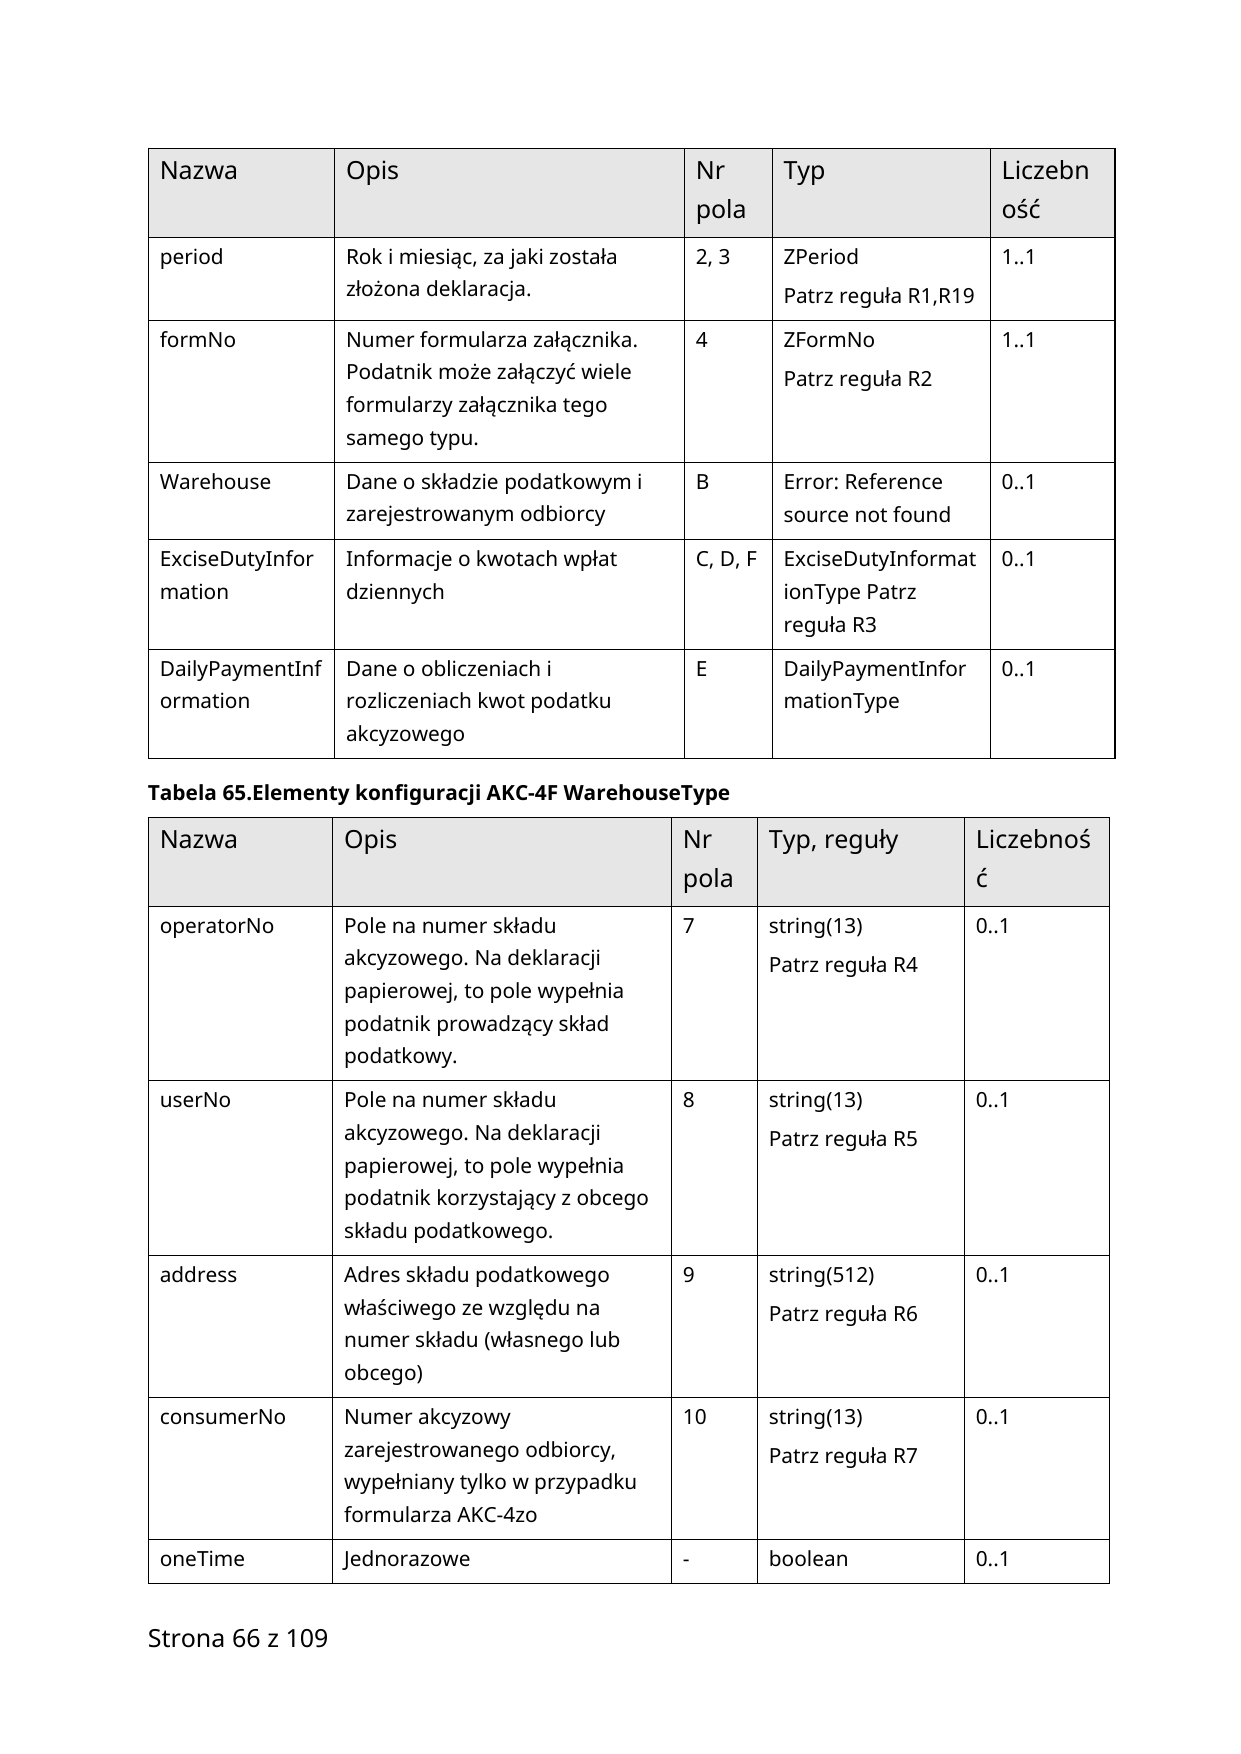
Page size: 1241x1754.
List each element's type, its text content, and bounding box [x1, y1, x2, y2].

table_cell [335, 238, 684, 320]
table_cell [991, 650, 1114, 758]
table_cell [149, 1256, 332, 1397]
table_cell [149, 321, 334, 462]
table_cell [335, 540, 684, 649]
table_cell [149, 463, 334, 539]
text Tabela 65.Elementy konfiguracji AKC-4F WarehouseType [148, 778, 1092, 806]
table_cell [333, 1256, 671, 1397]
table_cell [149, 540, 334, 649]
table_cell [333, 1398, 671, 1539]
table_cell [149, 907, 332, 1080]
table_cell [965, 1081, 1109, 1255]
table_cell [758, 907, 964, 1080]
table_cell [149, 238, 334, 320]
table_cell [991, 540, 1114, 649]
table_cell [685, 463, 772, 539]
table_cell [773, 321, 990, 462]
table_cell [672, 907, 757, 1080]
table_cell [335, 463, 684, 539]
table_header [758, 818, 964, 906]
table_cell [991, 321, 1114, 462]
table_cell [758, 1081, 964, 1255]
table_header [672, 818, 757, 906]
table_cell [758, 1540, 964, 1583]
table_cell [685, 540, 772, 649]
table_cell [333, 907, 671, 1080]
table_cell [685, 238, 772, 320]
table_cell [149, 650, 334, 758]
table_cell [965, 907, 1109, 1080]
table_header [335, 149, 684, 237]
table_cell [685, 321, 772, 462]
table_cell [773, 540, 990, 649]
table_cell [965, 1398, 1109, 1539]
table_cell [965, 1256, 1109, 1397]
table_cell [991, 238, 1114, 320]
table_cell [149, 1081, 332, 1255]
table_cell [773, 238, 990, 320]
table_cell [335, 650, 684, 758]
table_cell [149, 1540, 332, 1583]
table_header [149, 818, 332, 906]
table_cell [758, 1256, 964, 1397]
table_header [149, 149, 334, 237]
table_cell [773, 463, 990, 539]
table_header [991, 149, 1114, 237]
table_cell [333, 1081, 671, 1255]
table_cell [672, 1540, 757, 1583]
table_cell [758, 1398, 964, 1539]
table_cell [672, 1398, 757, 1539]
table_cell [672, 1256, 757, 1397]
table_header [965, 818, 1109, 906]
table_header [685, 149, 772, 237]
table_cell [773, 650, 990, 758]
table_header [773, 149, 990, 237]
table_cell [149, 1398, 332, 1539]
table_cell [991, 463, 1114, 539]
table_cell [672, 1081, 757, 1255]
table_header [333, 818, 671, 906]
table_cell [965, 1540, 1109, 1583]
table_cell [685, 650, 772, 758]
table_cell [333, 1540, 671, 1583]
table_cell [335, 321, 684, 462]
